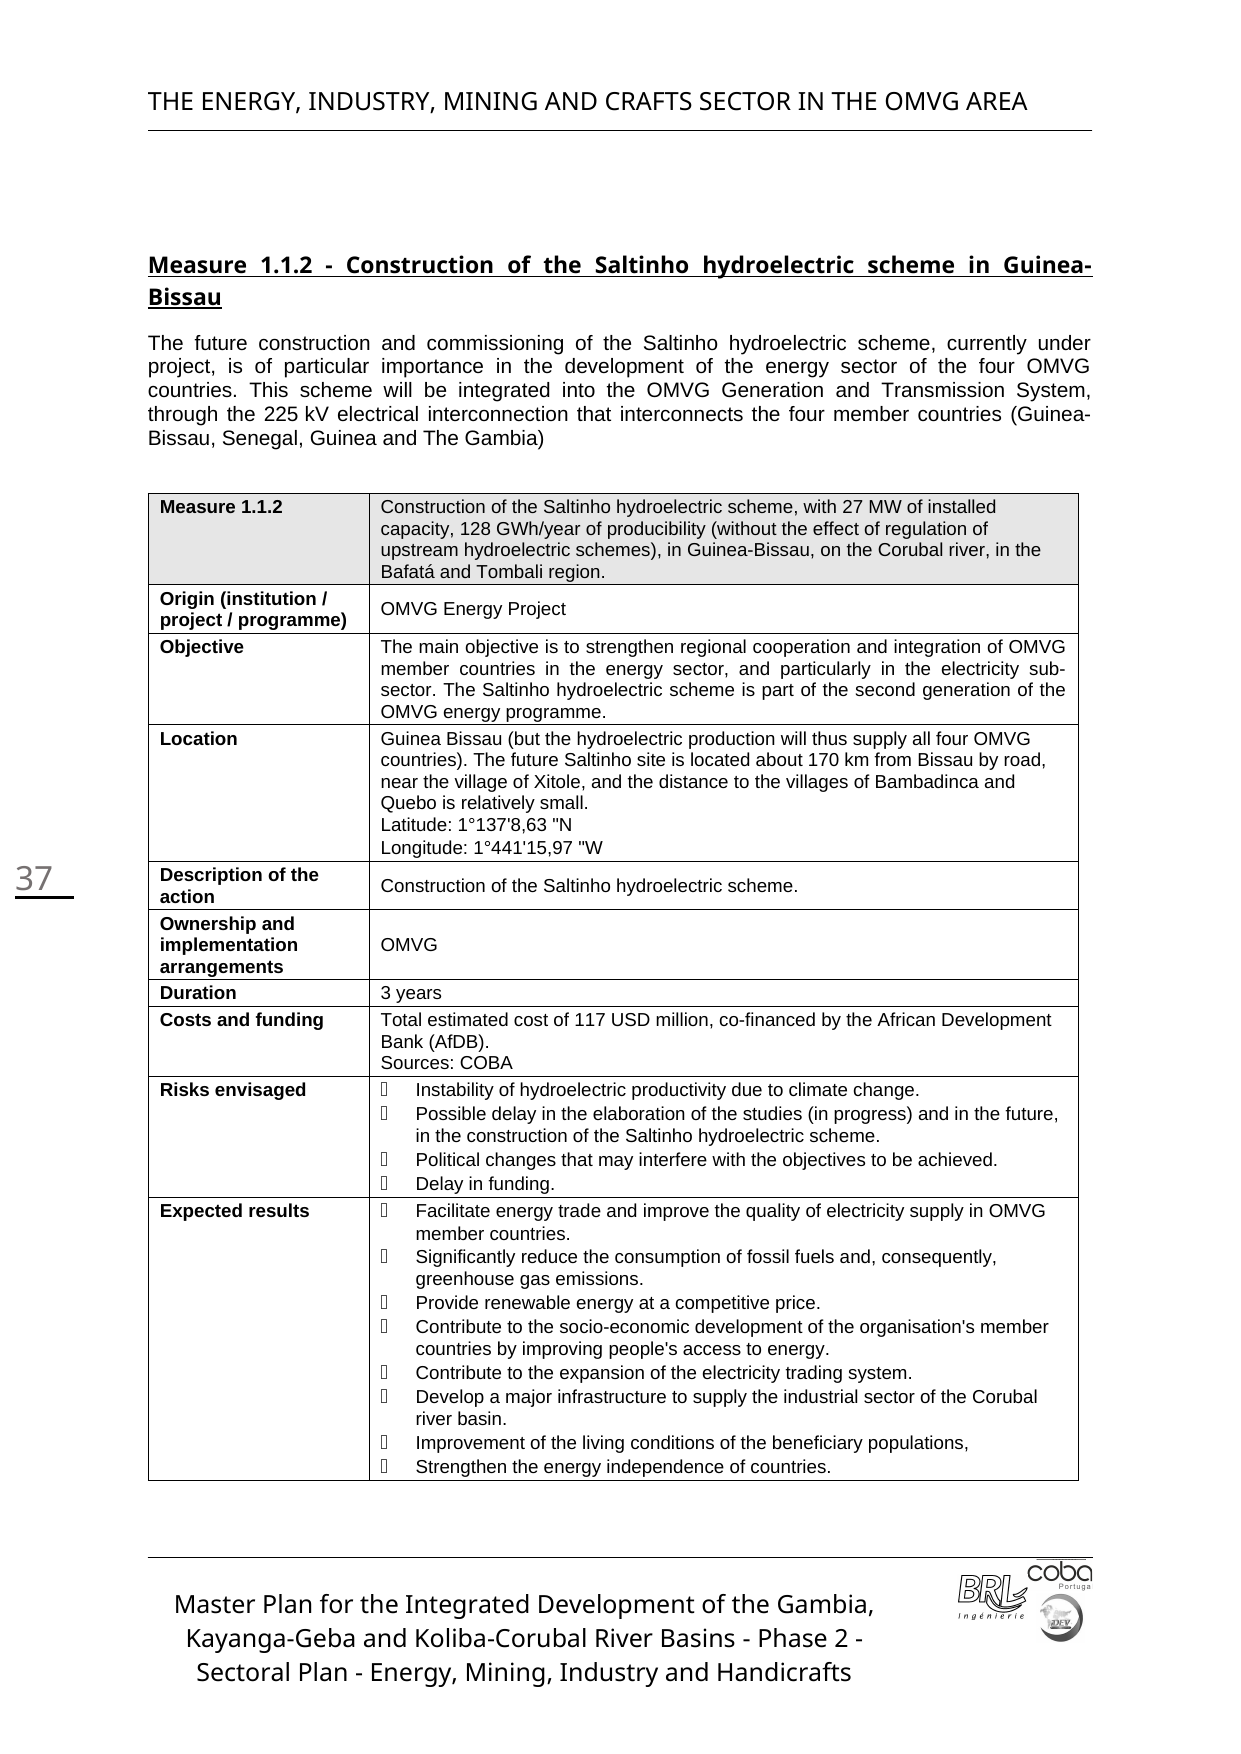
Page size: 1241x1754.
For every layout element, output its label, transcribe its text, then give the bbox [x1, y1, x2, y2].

table_cell Total estimated cost of 117 USD million, co-financed by the African Development Bank (AfDB). Sources: COBA [370, 1007, 1078, 1076]
table_cell OMVG [370, 910, 1078, 979]
table_cell Expected results [149, 1198, 369, 1480]
table_cell Costs and funding [149, 1007, 369, 1076]
table_cell Location [149, 725, 369, 861]
table_cell Risks envisaged [149, 1077, 369, 1197]
picture [957, 1559, 1093, 1620]
table_cell Guinea Bissau (but the hydroelectric production will thus supply all four OMVG countries). The future Saltinho site is located about 170 km from Bissau by road, near the village of Xitole, and the distance to the villages of Bambadinca and Quebo is relatively small. Latitude: 1°137'8,63 "N Longitude: 1°441'15,97 "W [370, 725, 1078, 861]
table_cell OMVG Energy Project [370, 585, 1078, 633]
table_cell Origin (institution / project / programme) [149, 585, 369, 633]
table_header Construction of the Saltinho hydroelectric scheme, with 27 MW of installed capacity, 128 GWh/year of producibility (without the effect of regulation of upstream hydroelectric schemes), in Guinea-Bissau, on the Corubal river, in the Bafatá and Tombali region. [370, 494, 1078, 584]
table_cell Construction of the Saltinho hydroelectric scheme. [370, 862, 1078, 909]
table_cell Facilitate energy trade and improve the quality of electricity supply in OMVG member countries. Significantly reduce the consumption of fossil fuels and, consequently, greenhouse gas emissions. Provide renewable energy at a competitive price. Contribute to the socio-economic development of the organisation's member countries by improving people's access to energy. Contribute to the expansion of the electricity trading system. Develop a major infrastructure to supply the industrial sector of the Corubal river basin. Improvement of the living conditions of the beneficiary populations, Strengthen the energy independence of countries. [370, 1198, 1078, 1480]
text Measure 1.1.2 - Construction of the Saltinho hydroelectric scheme in Guinea-Bissau [148, 277, 1092, 312]
table_cell Description of the action [149, 862, 369, 909]
table_header Measure 1.1.2 [149, 494, 369, 584]
table_cell Ownership and implementation arrangements [149, 910, 369, 979]
table_cell Instability of hydroelectric productivity due to climate change. Possible delay in the elaboration of the studies (in progress) and in the future, in the construction of the Saltinho hydroelectric scheme. Political changes that may interfere with the objectives to be achieved. Delay in funding. [370, 1077, 1078, 1197]
table_cell Objective [149, 634, 369, 724]
table_cell The main objective is to strengthen regional cooperation and integration of OMVG member countries in the energy sector, and particularly in the electricity sub-sector. The Saltinho hydroelectric scheme is part of the second generation of the OMVG energy programme. [370, 634, 1078, 724]
text Measure 1.1.2 - Construction of the Saltinho hydroelectric scheme in Guinea-Bissau [148, 249, 1092, 276]
table_cell Duration [149, 980, 369, 1006]
text The future construction and commissioning of the Saltinho hydroelectric scheme, currently under project, is of particular importance in the development of the energy sector of the four OMVG countries. This scheme will be integrated into the OMVG Generation and Transmission System, through the 225 kV electrical interconnection that interconnects the four member countries (Guinea-Bissau, Senegal, Guinea and The Gambia) [148, 330, 1092, 450]
table_cell 3 years [370, 980, 1078, 1006]
